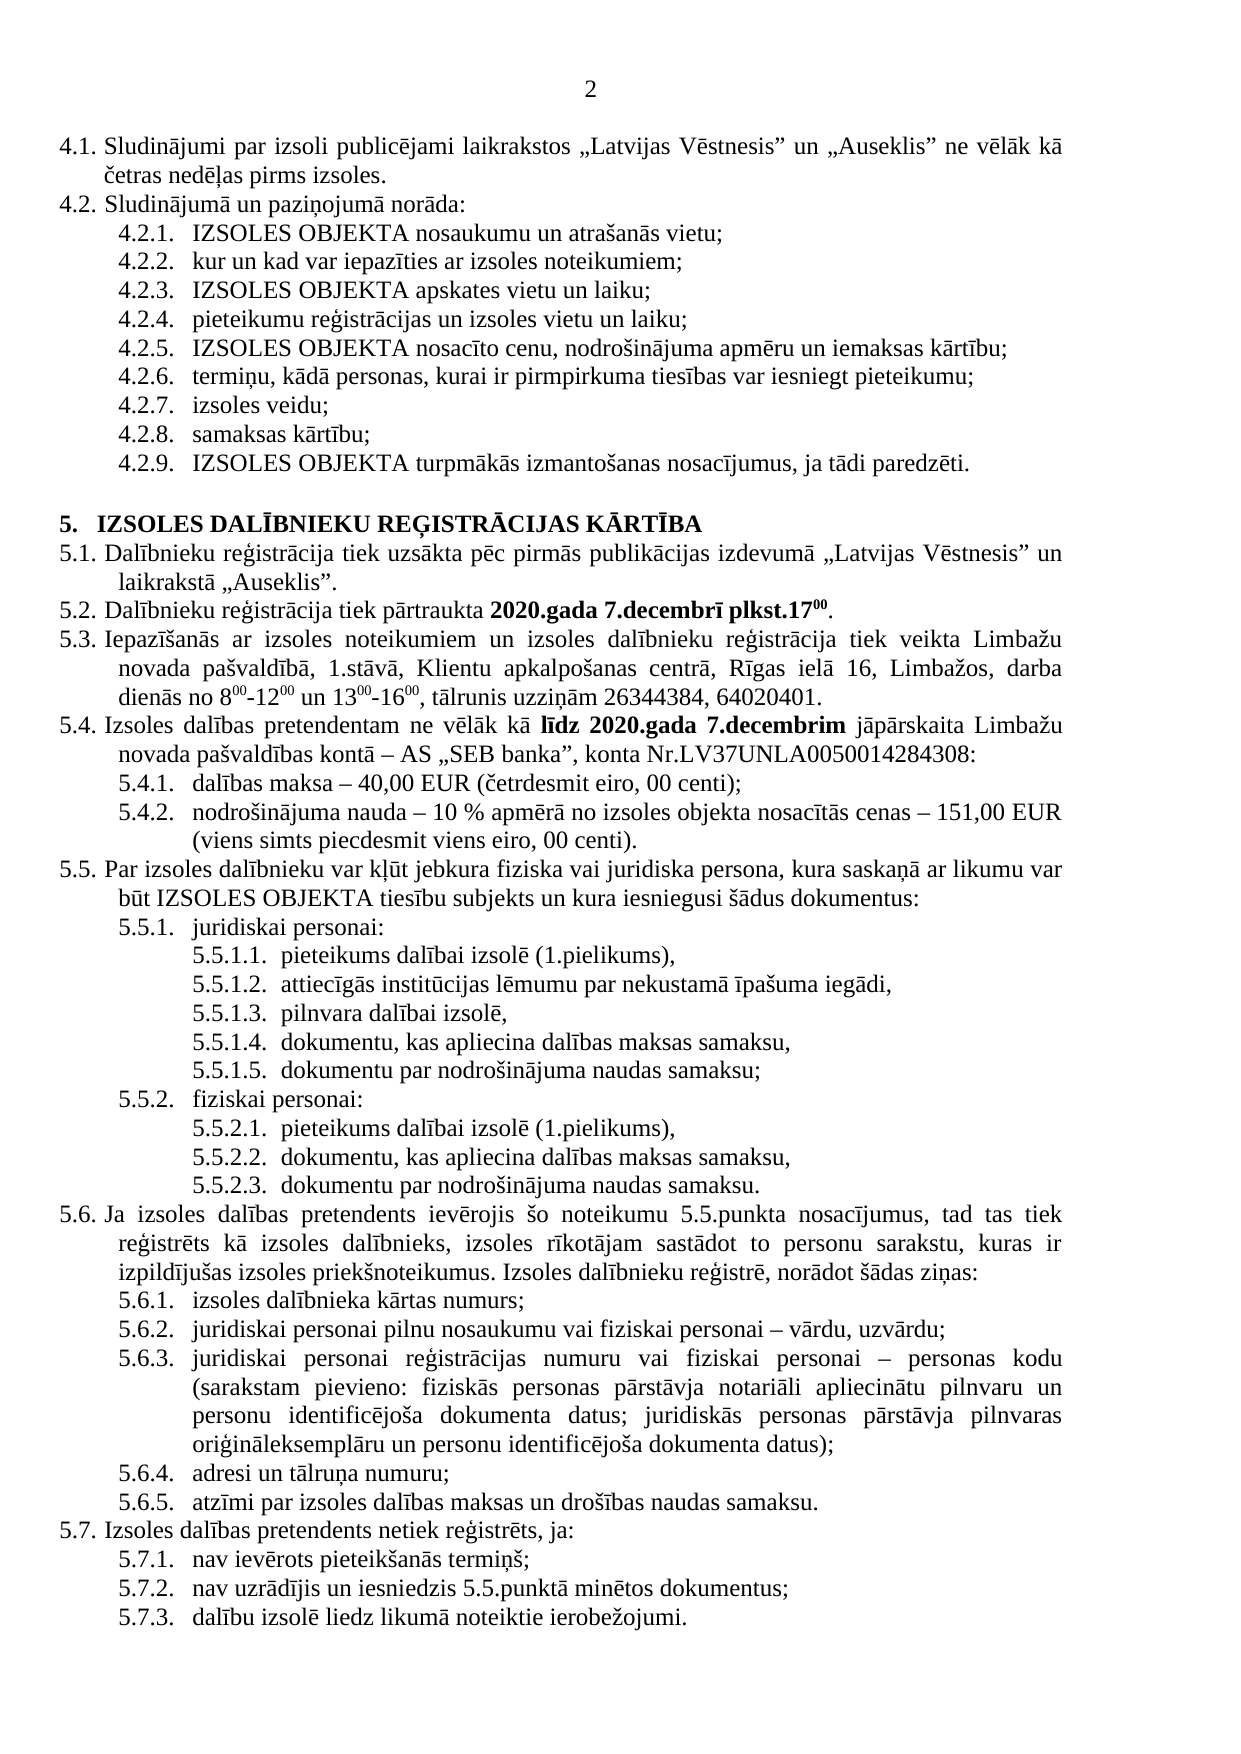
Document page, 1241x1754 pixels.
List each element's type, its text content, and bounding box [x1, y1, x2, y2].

list izsoles veidu; [118, 390, 1063, 419]
list Sludinājumā un paziņojumā norāda: [59, 189, 1063, 218]
list fiziskai personai: [118, 1084, 1063, 1113]
list adresi un tālruņa numuru; [118, 1458, 1063, 1487]
list pieteikumu reģistrācijas un izsoles vietu un laiku; [118, 304, 1063, 333]
list dokumentu, kas apliecina dalības maksas samaksu, [192, 1027, 1063, 1056]
list juridiskai personai pilnu nosaukumu vai fiziskai personai – vārdu, uzvārdu; [118, 1314, 1063, 1343]
list IZSOLES DALĪBNIEKU REĢISTRĀCIJAS KĀRTĪBA [59, 509, 1063, 538]
list izsolES objekta nosacīto cenu, nodrošinājuma apmēru un iemaksas kārtību; [118, 333, 1063, 361]
list Ja izsoles dalības pretendents ievērojis šo noteikumu 5.5.punkta nosacījumus, tad tas tiek reģistrēts kā izsoles dalībnieks, izsoles rīkotājam sastādot to personu sarakstu, kuras ir izpildījušas izsoles priekšnoteikumus. Izsoles dalībnieku reģistrē, norādot šādas ziņas: [59, 1199, 1063, 1286]
list nav ievērots pieteikšanās termiņš; [118, 1544, 1063, 1573]
list Izsoles dalības pretendents netiek reģistrēts, ja: [59, 1516, 1063, 1544]
list pieteikums dalībai izsolē (1.pielikums), [192, 941, 1063, 969]
list Dalībnieku reģistrācija tiek uzsākta pēc pirmās publikācijas izdevumā „Latvijas Vēstnesis” un laikrakstā „Auseklis”. [59, 538, 1063, 596]
list Iepazīšanās ar izsoles noteikumiem un izsoles dalībnieku reģistrācija tiek veikta Limbažu novada pašvaldībā, 1.stāvā, Klientu apkalpošanas centrā, Rīgas ielā 16, Limbažos, darba dienās no 800-1200 un 1300-1600, tālrunis uzziņām 26344384, 64020401. [59, 624, 1063, 711]
list kur un kad var iepazīties ar izsoles noteikumiem; [118, 246, 1063, 275]
list nodrošinājuma nauda – 10 % apmērā no izsoles objekta nosacītās cenas – 151,00 EUR (viens simts piecdesmit viens eiro, 00 centi). [118, 797, 1063, 854]
list dalības maksa – 40,00 EUR (četrdesmit eiro, 00 centi); [118, 768, 1063, 797]
list izsoLES OBJEKTA apskates vietu un laiku; [118, 275, 1063, 304]
list juridiskai personai: [118, 912, 1063, 941]
list termiņu, kādā personas, kurai ir pirmpirkuma tiesības var iesniegt pieteikumu; [118, 361, 1063, 390]
list dalību izsolē liedz likumā noteiktie ierobežojumi. [118, 1602, 1063, 1631]
list nav uzrādījis un iesniedzis 5.5.punktā minētos dokumentus; [118, 1573, 1063, 1602]
list IZSOLES OBJEKTA nosaukumu un atrašanās vietu; [118, 218, 1063, 246]
list dokumentu par nodrošinājuma naudas samaksu. [192, 1171, 1063, 1199]
list juridiskai personai reģistrācijas numuru vai fiziskai personai – personas kodu (sarakstam pievieno: fiziskās personas pārstāvja notariāli apliecinātu pilnvaru un personu identificējoša dokumenta datus; juridiskās personas pārstāvja pilnvaras oriģināleksemplāru un personu identificējoša dokumenta datus); [118, 1343, 1063, 1458]
list Dalībnieku reģistrācija tiek pārtraukta 2020.gada 7.decembrī plkst.1700. [59, 596, 1063, 624]
list pieteikums dalībai izsolē (1.pielikums), [192, 1113, 1063, 1142]
list dokumentu par nodrošinājuma naudas samaksu; [192, 1056, 1063, 1084]
list pilnvara dalībai izsolē, [192, 998, 1063, 1027]
list Par izsoles dalībnieku var kļūt jebkura fiziska vai juridiska persona, kura saskaņā ar likumu var būt IZSOLES OBJEKTA tiesību subjekts un kura iesniegusi šādus dokumentus: [59, 854, 1063, 912]
list izsoles dalībnieka kārtas numurs; [118, 1286, 1063, 1314]
list attiecīgās institūcijas lēmumu par nekustamā īpašuma iegādi, [192, 969, 1063, 998]
list Sludinājumi par izsoli publicējami laikrakstos „Latvijas Vēstnesis” un „Auseklis” ne vēlāk kā četras nedēļas pirms izsoles. [59, 131, 1063, 189]
list atzīmi par izsoles dalības maksas un drošības naudas samaksu. [118, 1487, 1063, 1516]
list izsolES objekta turpmākās izmantošanas nosacījumus, ja tādi paredzēti. [118, 448, 1063, 476]
list samaksas kārtību; [118, 419, 1063, 448]
list Izsoles dalības pretendentam ne vēlāk kā līdz 2020.gada 7.decembrim jāpārskaita Limbažu novada pašvaldības kontā – AS „SEB banka”, konta Nr.LV37UNLA0050014284308: [59, 711, 1063, 768]
list dokumentu, kas apliecina dalības maksas samaksu, [192, 1142, 1063, 1171]
